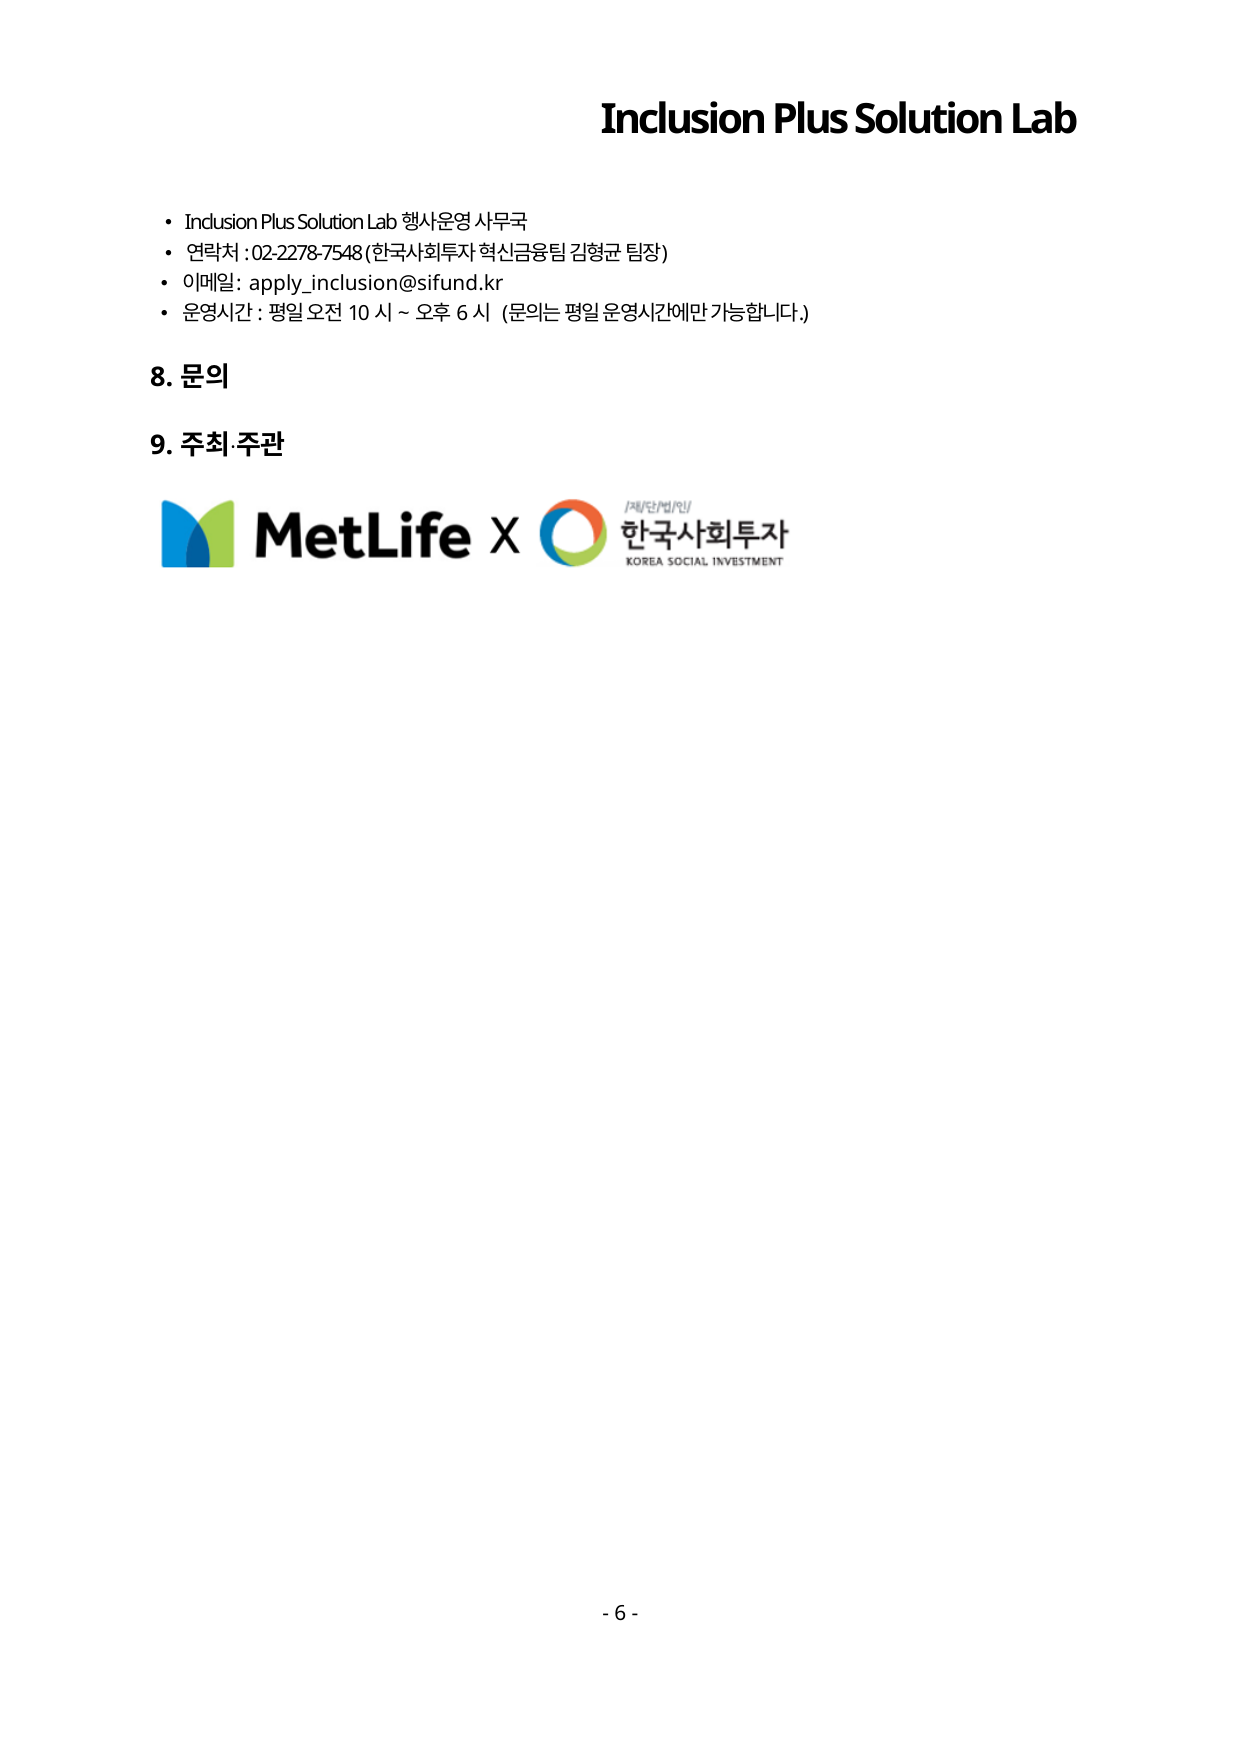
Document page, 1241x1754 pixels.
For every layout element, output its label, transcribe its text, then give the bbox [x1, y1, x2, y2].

picture [150, 486, 800, 578]
text 9. 주최·주관 [150, 423, 1090, 462]
text 8. 문의 [150, 355, 1090, 395]
list Inclusion Plus Solution Lab 행사운영 사무국 [165, 206, 1079, 236]
list 운영시간 : 평일 오전 10시 ~ 오후 6시 (문의는 평일 운영시간에만 가능합니다.) [161, 297, 1079, 327]
list 이메일: apply_inclusion@sifund.kr [161, 266, 1079, 297]
list 연락처 : 02-2278-7548 (한국사회투자 혁신금융팀 김형균 팀장) [165, 236, 1079, 266]
